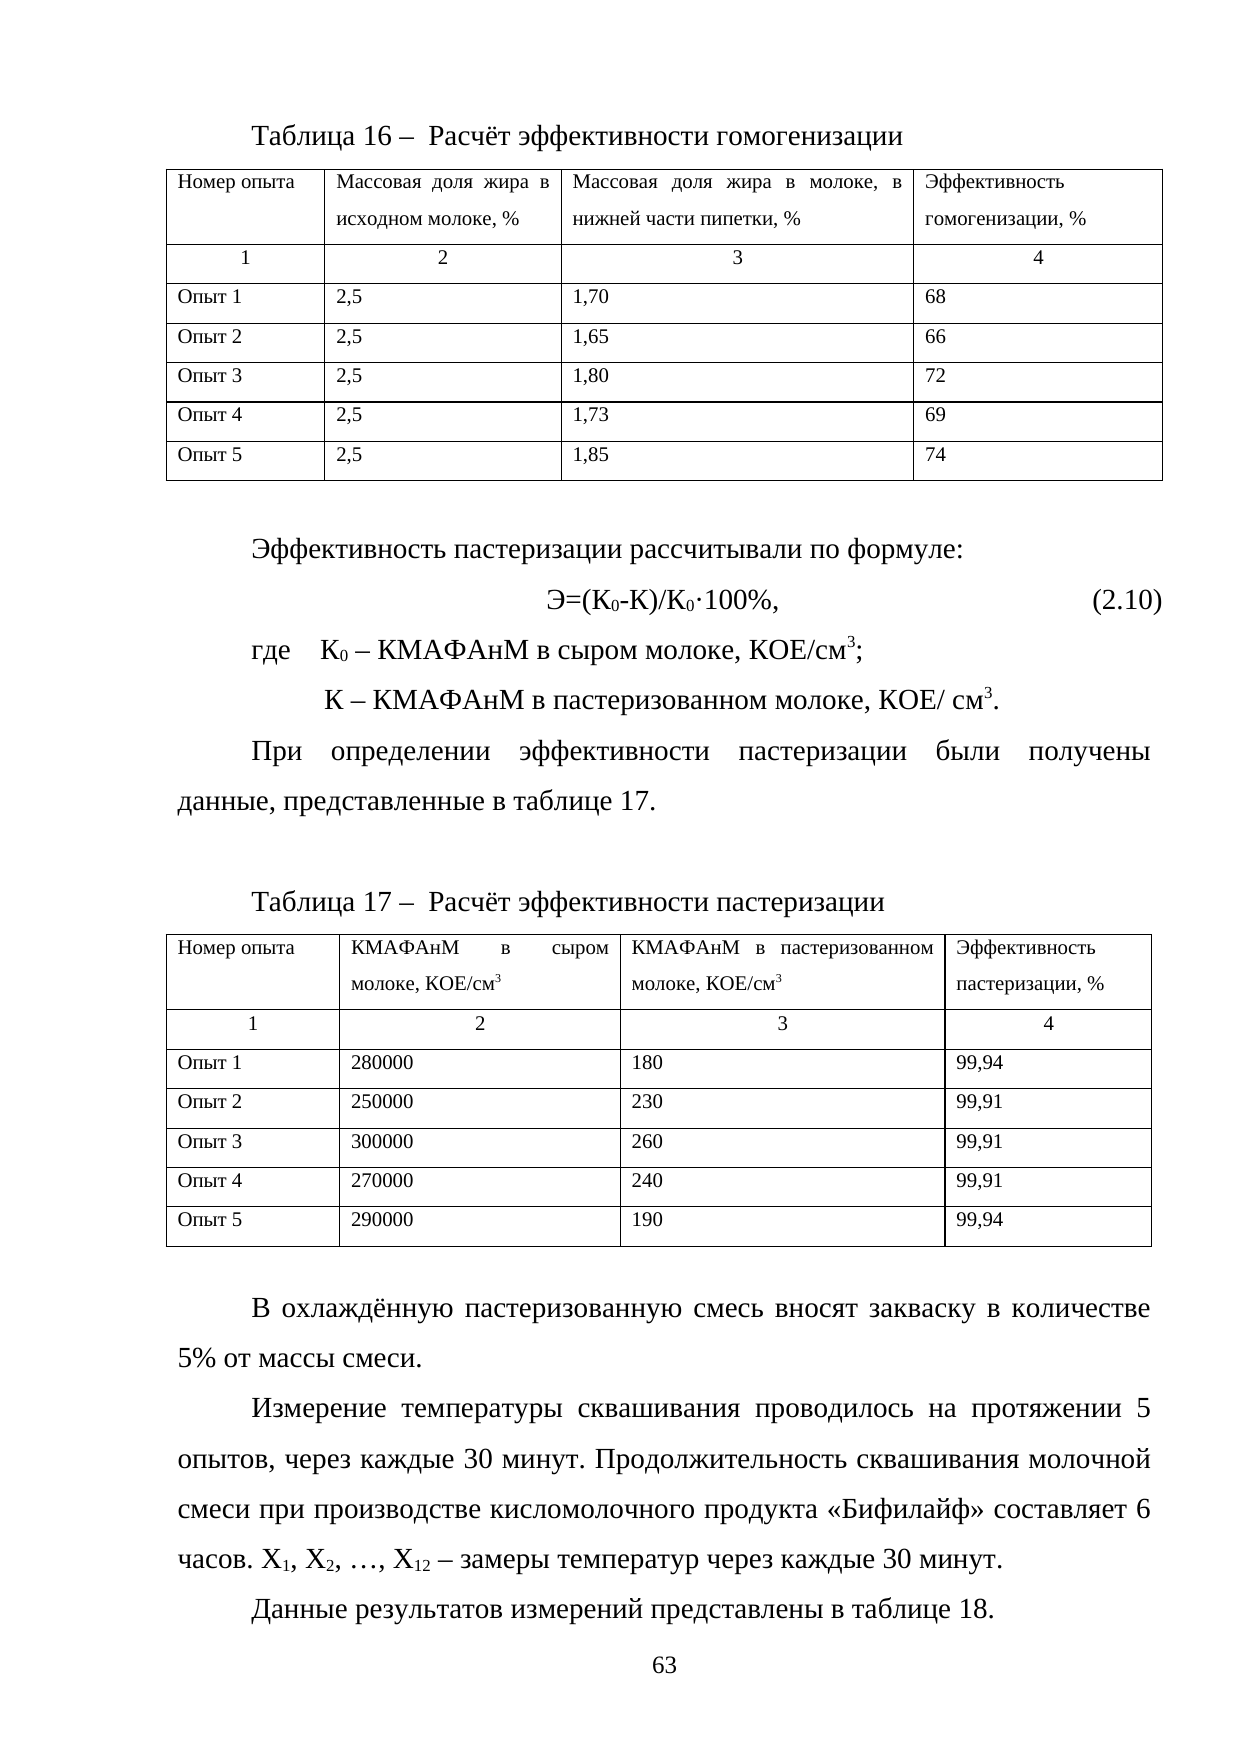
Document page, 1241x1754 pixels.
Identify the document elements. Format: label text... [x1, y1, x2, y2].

table_cell 2 [325, 245, 561, 283]
text В охлаждённую пастеризованную смесь вносят закваску в количестве 5% от массы смеси. [177, 1290, 1152, 1374]
table_cell 99,91 [946, 1089, 1151, 1127]
table_cell 66 [914, 324, 1162, 362]
table_cell Опыт 3 [167, 1129, 339, 1167]
table_cell 2 [340, 1010, 620, 1049]
table_cell 2,5 [325, 284, 561, 323]
table_cell 300000 [340, 1129, 620, 1167]
table_cell 180 [621, 1050, 944, 1088]
text Таблица 17 – Расчёт эффективности пастеризации [177, 884, 1152, 917]
table_header Массовая доля жира в молоке, в нижней части пипетки, % [562, 170, 913, 244]
table_cell 99,94 [946, 1050, 1151, 1088]
table_cell 99,94 [946, 1207, 1151, 1246]
table_cell 270000 [340, 1168, 620, 1206]
text При определении эффективности пастеризации были получены данные, представленные в таблице 17. [177, 733, 1152, 817]
table_cell 1,73 [562, 403, 913, 441]
text Данные результатов измерений представлены в таблице 18. [177, 1592, 1152, 1625]
table_cell 2,5 [325, 363, 561, 401]
text К – КМАФАнМ в пастеризованном молоке, КОЕ/ см3. [177, 682, 1152, 716]
table_cell 72 [914, 363, 1162, 401]
table_cell 1,70 [562, 284, 913, 323]
table_cell Опыт 5 [167, 1207, 339, 1246]
table_cell 1,80 [562, 363, 913, 401]
table_cell 280000 [340, 1050, 620, 1088]
table_cell 240 [621, 1168, 944, 1206]
table_cell 4 [914, 245, 1162, 283]
table_header Номер опыта [167, 935, 339, 1009]
table_header Номер опыта [167, 170, 324, 244]
table_cell Опыт 4 [167, 1168, 339, 1206]
text Э=(К0-К)/К0·100%, (2.10) [177, 582, 1152, 615]
table_cell 190 [621, 1207, 944, 1246]
table_cell 3 [621, 1010, 944, 1049]
table_cell 99,91 [946, 1168, 1151, 1206]
table_cell 290000 [340, 1207, 620, 1246]
table_cell 250000 [340, 1089, 620, 1127]
table_cell 260 [621, 1129, 944, 1167]
table_cell Опыт 5 [167, 442, 324, 480]
table_cell Опыт 3 [167, 363, 324, 401]
text Эффективность пастеризации рассчитывали по формуле: [177, 531, 1152, 565]
text Измерение температуры сквашивания проводилось на протяжении 5 опытов, через каждые 30 минут. Продолжительность сквашивания молочной смеси при производстве кисломолочного продукта «Бифилайф» составляет 6 часов. Х1, Х2, …, Х12 – замеры температур через каждые 30 минут. [177, 1390, 1152, 1575]
table_cell 230 [621, 1089, 944, 1127]
table_cell 2,5 [325, 442, 561, 480]
table_cell 1,65 [562, 324, 913, 362]
text Таблица 16 – Расчёт эффективности гомогенизации [177, 118, 1152, 152]
table_cell Опыт 2 [167, 1089, 339, 1127]
table_cell 1,85 [562, 442, 913, 480]
table_cell 99,91 [946, 1129, 1151, 1167]
table_cell 1 [167, 1010, 339, 1049]
table_cell Опыт 1 [167, 284, 324, 323]
table_cell Опыт 2 [167, 324, 324, 362]
table_cell 74 [914, 442, 1162, 480]
table_cell 2,5 [325, 403, 561, 441]
table_cell 69 [914, 403, 1162, 441]
table_cell Опыт 1 [167, 1050, 339, 1088]
table_cell 4 [946, 1010, 1151, 1049]
table_cell Опыт 4 [167, 403, 324, 441]
table_header Эффективность гомогенизации, % [914, 170, 1162, 244]
text где К0 – КМАФАнМ в сыром молоке, КОЕ/см3; [177, 632, 1152, 666]
table_cell 3 [562, 245, 913, 283]
table_cell 2,5 [325, 324, 561, 362]
table_header Эффективность пастеризации, % [946, 935, 1151, 1009]
table_cell 68 [914, 284, 1162, 323]
table_header Массовая доля жира в исходном молоке, % [325, 170, 561, 244]
table_cell 1 [167, 245, 324, 283]
table_header КМАФАнМ в пастеризованном молоке, КОЕ/см3 [621, 935, 944, 1009]
table_header КМАФАнМ в сыром молоке, КОЕ/см3 [340, 935, 620, 1009]
